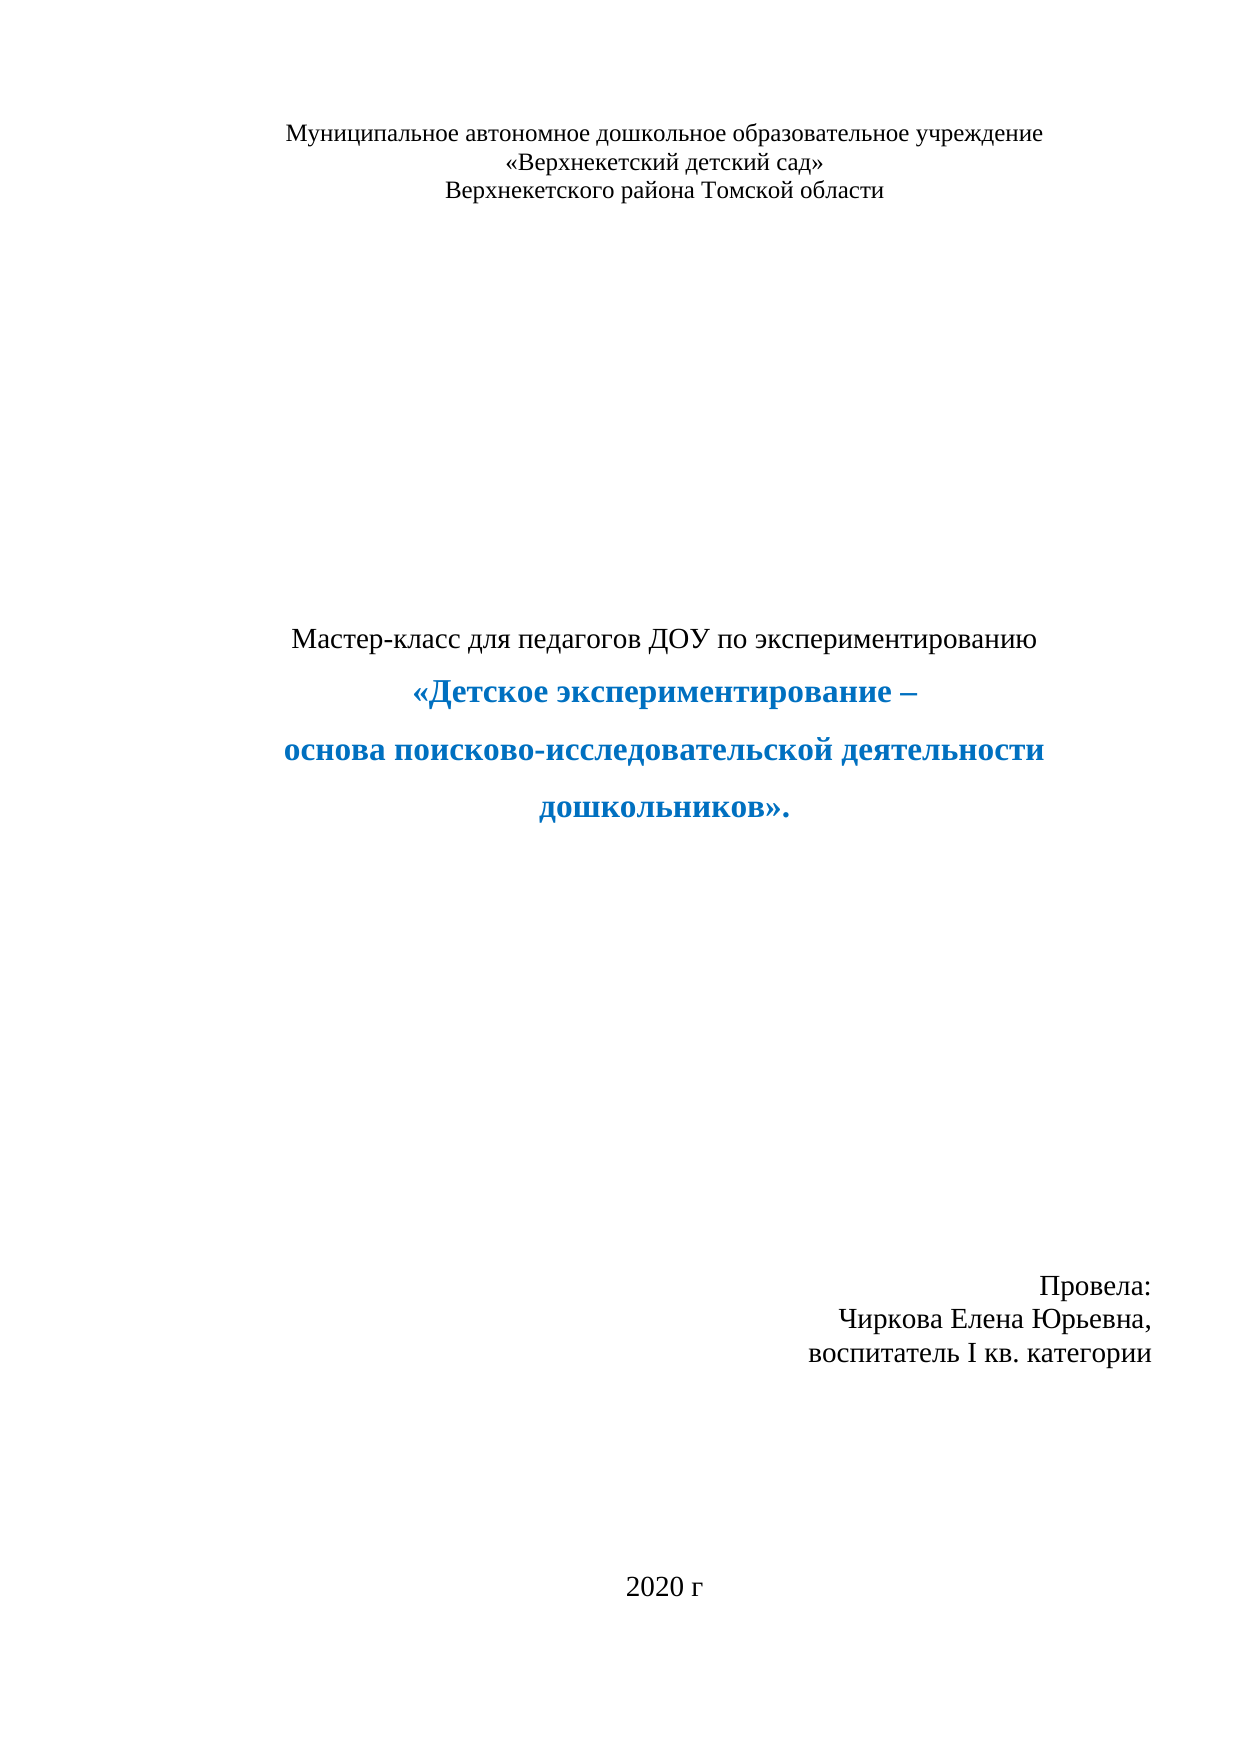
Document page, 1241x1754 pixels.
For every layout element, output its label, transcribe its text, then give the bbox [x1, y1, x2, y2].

text «Детское экспериментирование – [177, 672, 1152, 710]
text Муниципальное автономное дошкольное образовательное учреждение [177, 118, 1152, 147]
text Верхнекетского района Томской области [177, 176, 1152, 204]
text Провела: [177, 1268, 1152, 1301]
text основа поисково-исследовательской деятельности дошкольников». [177, 729, 1152, 825]
text «Верхнекетский детский сад» [177, 147, 1152, 176]
text 2020 г [177, 1569, 1152, 1603]
text Чиркова Елена Юрьевна, [177, 1301, 1152, 1335]
text воспитатель I кв. категории [177, 1335, 1152, 1368]
text Мастер-класс для педагогов ДОУ по экспериментированию [177, 621, 1152, 655]
